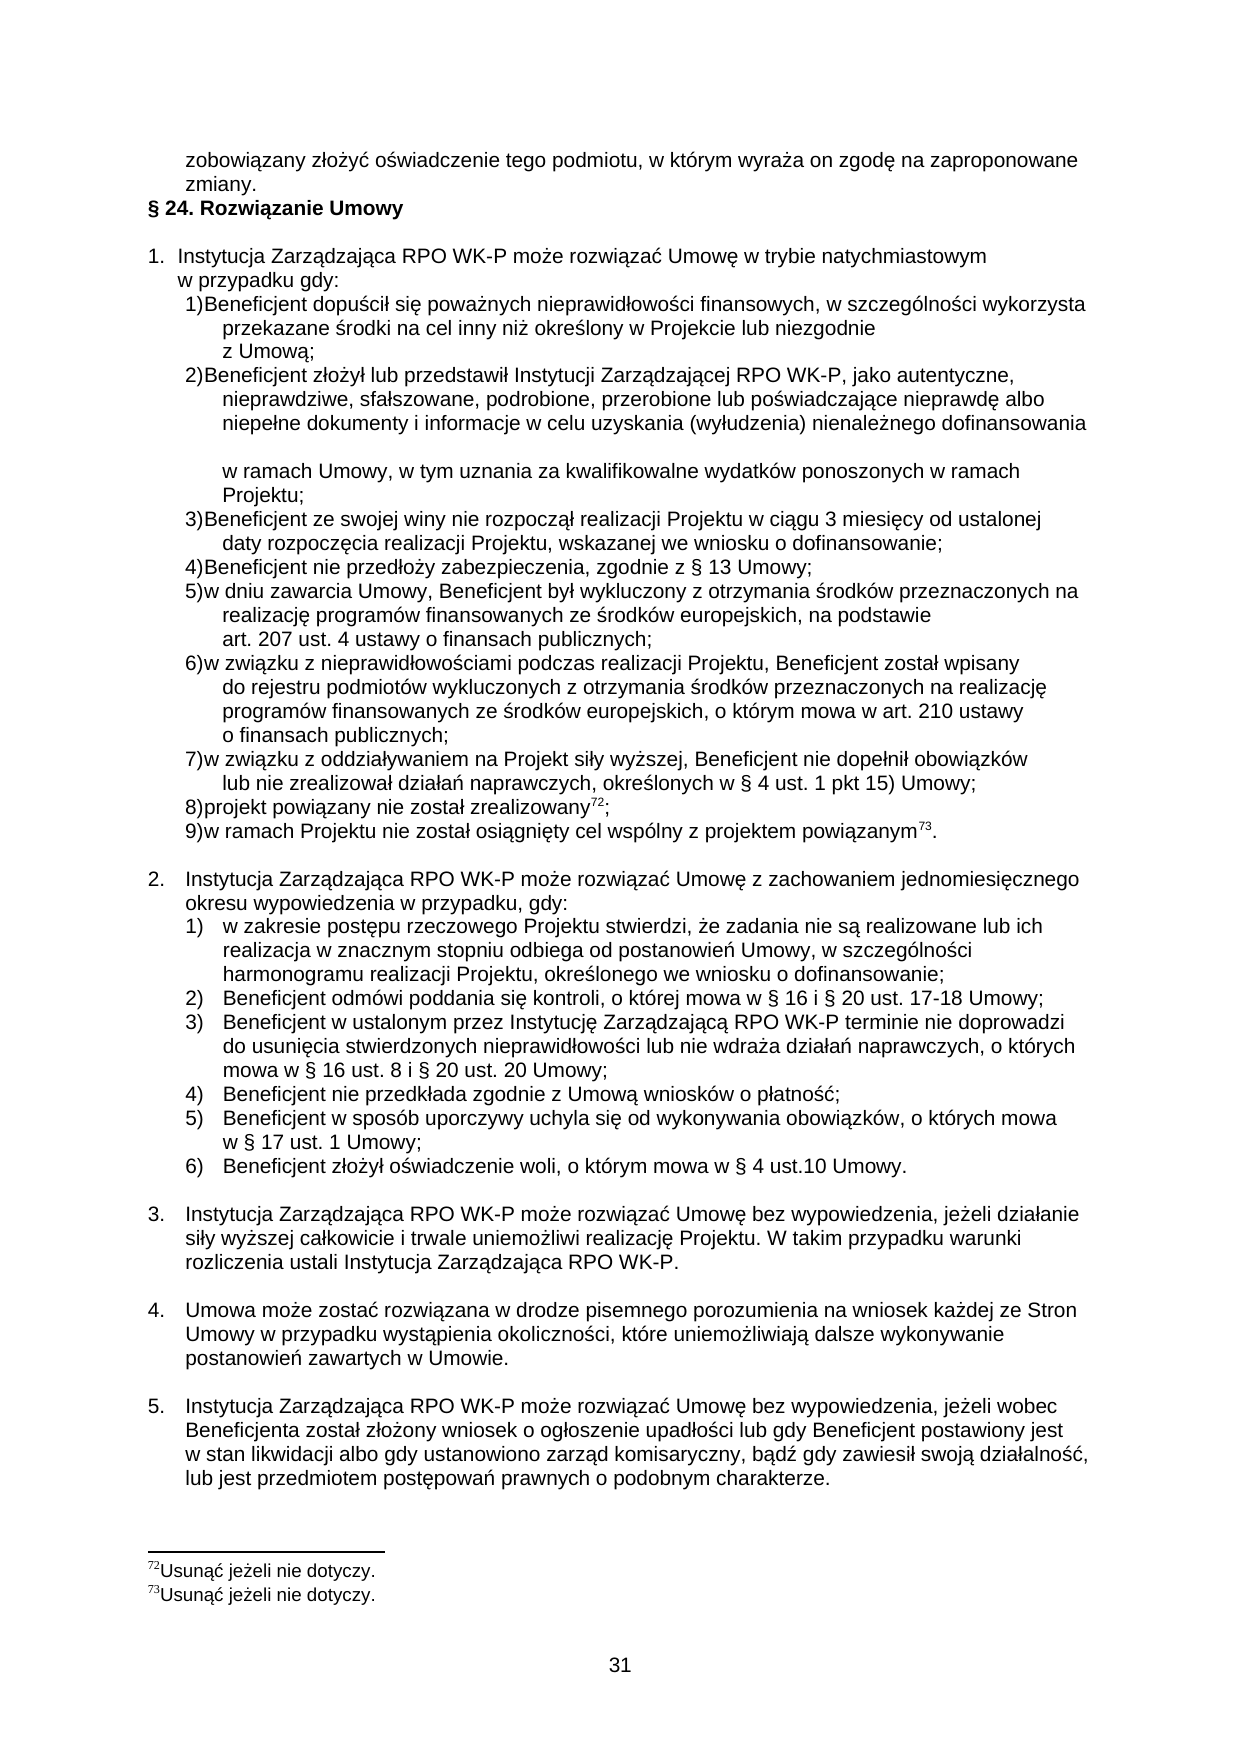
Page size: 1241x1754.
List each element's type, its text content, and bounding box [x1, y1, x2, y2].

list projekt powiązany nie został zrealizowany; [185, 794, 1092, 818]
list Instytucja Zarządzająca RPO WK-P może rozwiązać Umowę w trybie natychmiastowym w przypadku gdy: [148, 243, 1092, 291]
list Umowa może zostać rozwiązana w drodze pisemnego porozumienia na wniosek każdej ze Stron Umowy w przypadku wystąpienia okoliczności, które uniemożliwiają dalsze wykonywanie postanowień zawartych w Umowie. [148, 1298, 1092, 1369]
list Beneficjent w ustalonym przez Instytucję Zarządzającą RPO WK-P terminie nie doprowadzi do usunięcia stwierdzonych nieprawidłowości lub nie wdraża działań naprawczych, o których mowa w § 16 ust. 8 i § 20 ust. 20 Umowy; [185, 1010, 1092, 1082]
list Beneficjent złożył oświadczenie woli, o którym mowa w § 4 ust.10 Umowy. [185, 1154, 1092, 1178]
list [148, 148, 1092, 196]
list w związku z oddziaływaniem na Projekt siły wyższej, Beneficjent nie dopełnił obowiązków lub nie zrealizował działań naprawczych, określonych w § 4 ust. 1 pkt 15) Umowy; [185, 747, 1092, 794]
list Beneficjent nie przedłoży zabezpieczenia, zgodnie z § 13 Umowy; [185, 555, 1092, 579]
subtitle § 24. Rozwiązanie Umowy [148, 196, 1092, 219]
list Beneficjent złożył lub przedstawił Instytucji Zarządzającej RPO WK-P, jako autentyczne, nieprawdziwe, sfałszowane, podrobione, przerobione lub poświadczające nieprawdę albo niepełne dokumenty i informacje w celu uzyskania (wyłudzenia) nienależnego dofinansowania w ramach Umowy, w tym uznania za kwalifikowalne wydatków ponoszonych w ramach Projektu; [185, 363, 1092, 507]
list Beneficjent w sposób uporczywy uchyla się od wykonywania obowiązków, o których mowa w § 17 ust. 1 Umowy; [185, 1106, 1092, 1154]
list Beneficjent dopuścił się poważnych nieprawidłowości finansowych, w szczególności wykorzysta przekazane środki na cel inny niż określony w Projekcie lub niezgodnie z Umową; [185, 291, 1092, 363]
list w dniu zawarcia Umowy, Beneficjent był wykluczony z otrzymania środków przeznaczonych na realizację programów finansowanych ze środków europejskich, na podstawie art. 207 ust. 4 ustawy o finansach publicznych; [185, 579, 1092, 651]
list Beneficjent odmówi poddania się kontroli, o której mowa w § 16 i § 20 ust. 17-18 Umowy; [185, 986, 1092, 1010]
list w ramach Projektu nie został osiągnięty cel wspólny z projektem powiązanym. [185, 818, 1092, 842]
list Instytucja Zarządzająca RPO WK-P może rozwiązać Umowę bez wypowiedzenia, jeżeli wobec Beneficjenta został złożony wniosek o ogłoszenie upadłości lub gdy Beneficjent postawiony jest w stan likwidacji albo gdy ustanowiono zarząd komisaryczny, bądź gdy zawiesił swoją działalność, lub jest przedmiotem postępowań prawnych o podobnym charakterze. [148, 1393, 1092, 1489]
list w zakresie postępu rzeczowego Projektu stwierdzi, że zadania nie są realizowane lub ich realizacja w znacznym stopniu odbiega od postanowień Umowy, w szczególności harmonogramu realizacji Projektu, określonego we wniosku o dofinansowanie; [185, 914, 1092, 986]
list Beneficjent ze swojej winy nie rozpoczął realizacji Projektu w ciągu 3 miesięcy od ustalonej daty rozpoczęcia realizacji Projektu, wskazanej we wniosku o dofinansowanie; [185, 507, 1092, 555]
list Beneficjent nie przedkłada zgodnie z Umową wniosków o płatność; [185, 1082, 1092, 1106]
list Instytucja Zarządzająca RPO WK-P może rozwiązać Umowę bez wypowiedzenia, jeżeli działanie siły wyższej całkowicie i trwale uniemożliwi realizację Projektu. W takim przypadku warunki rozliczenia ustali Instytucja Zarządzająca RPO WK-P. [148, 1202, 1092, 1274]
list Instytucja Zarządzająca RPO WK-P może rozwiązać Umowę z zachowaniem jednomiesięcznego okresu wypowiedzenia w przypadku, gdy: [148, 866, 1092, 914]
list w związku z nieprawidłowościami podczas realizacji Projektu, Beneficjent został wpisany do rejestru podmiotów wykluczonych z otrzymania środków przeznaczonych na realizację programów finansowanych ze środków europejskich, o którym mowa w art. 210 ustawy o finansach publicznych; [185, 651, 1092, 747]
